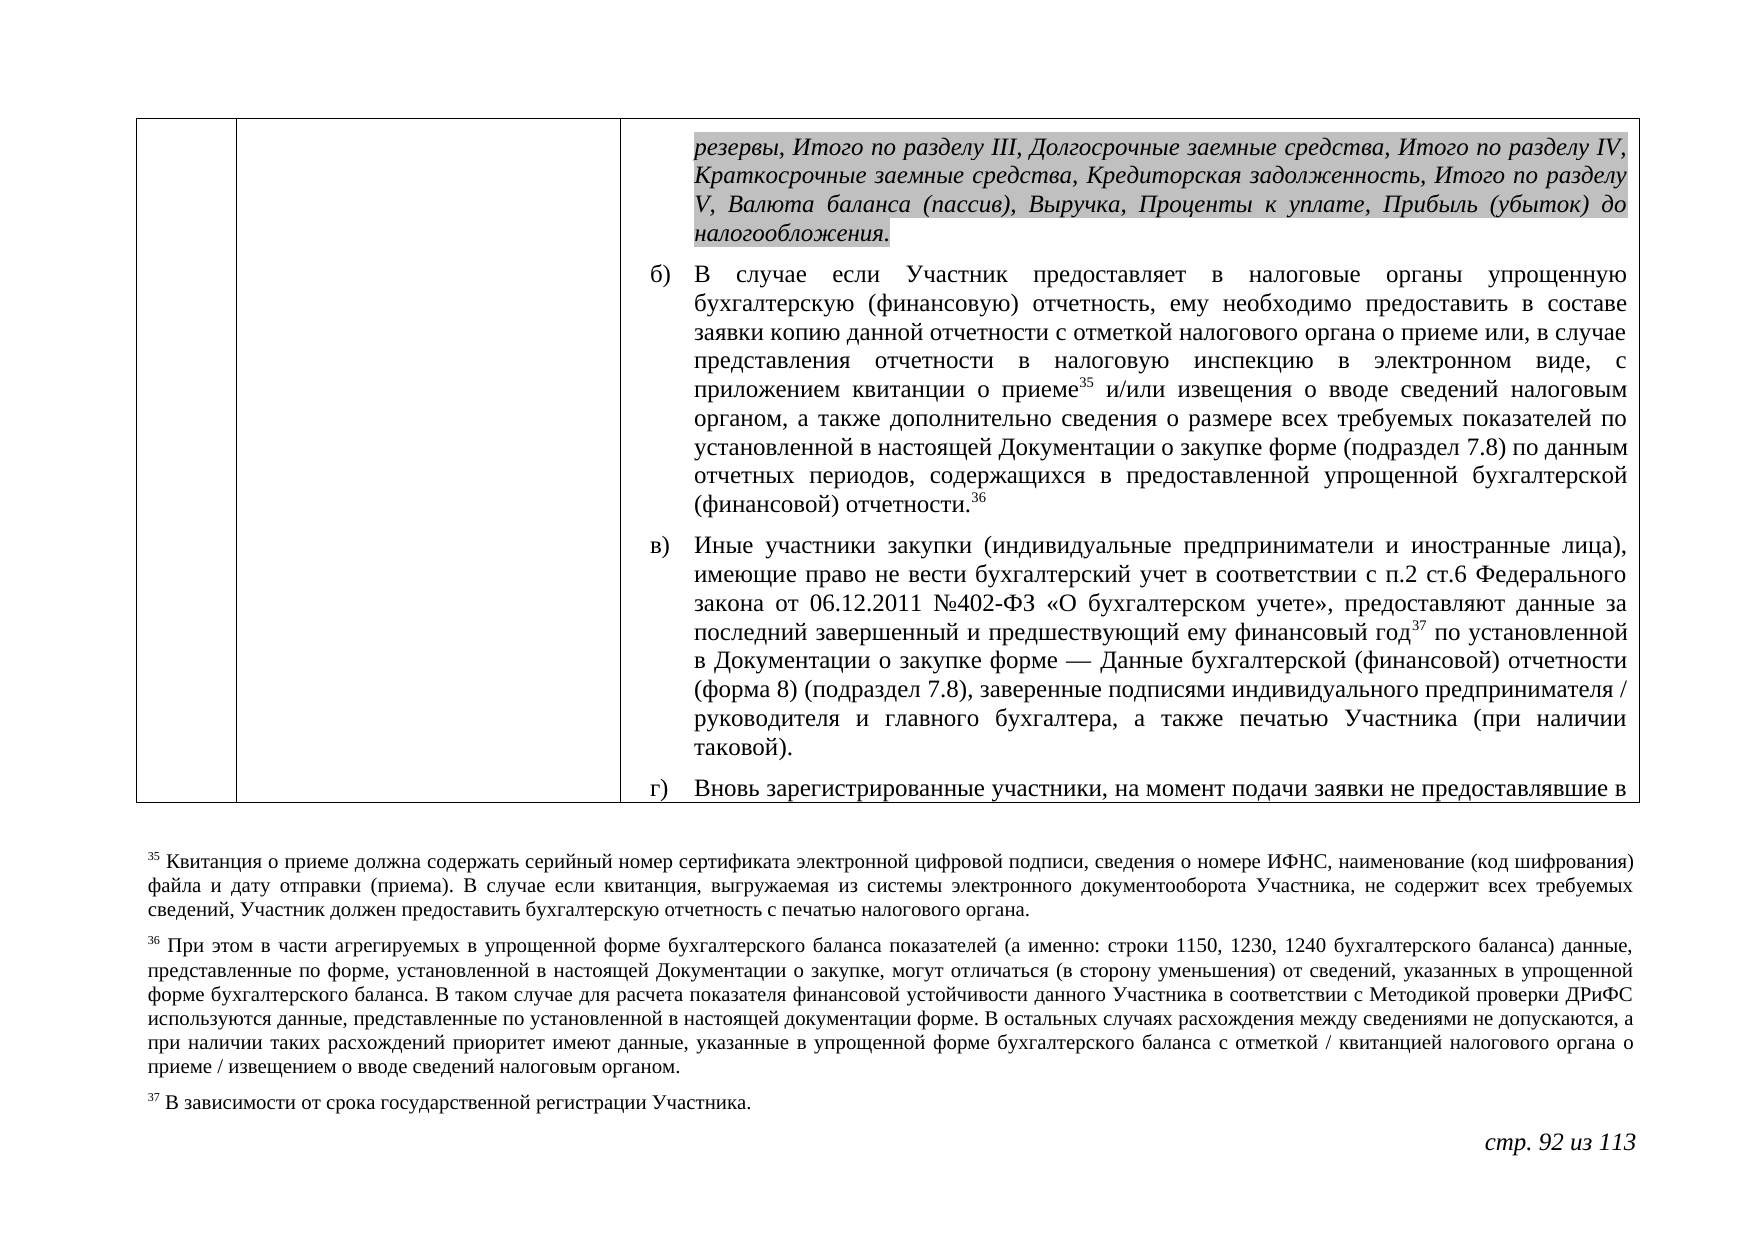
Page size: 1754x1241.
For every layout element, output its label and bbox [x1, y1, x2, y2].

table_cell [137, 119, 236, 802]
table_cell [621, 119, 1639, 802]
table_cell [237, 119, 620, 802]
